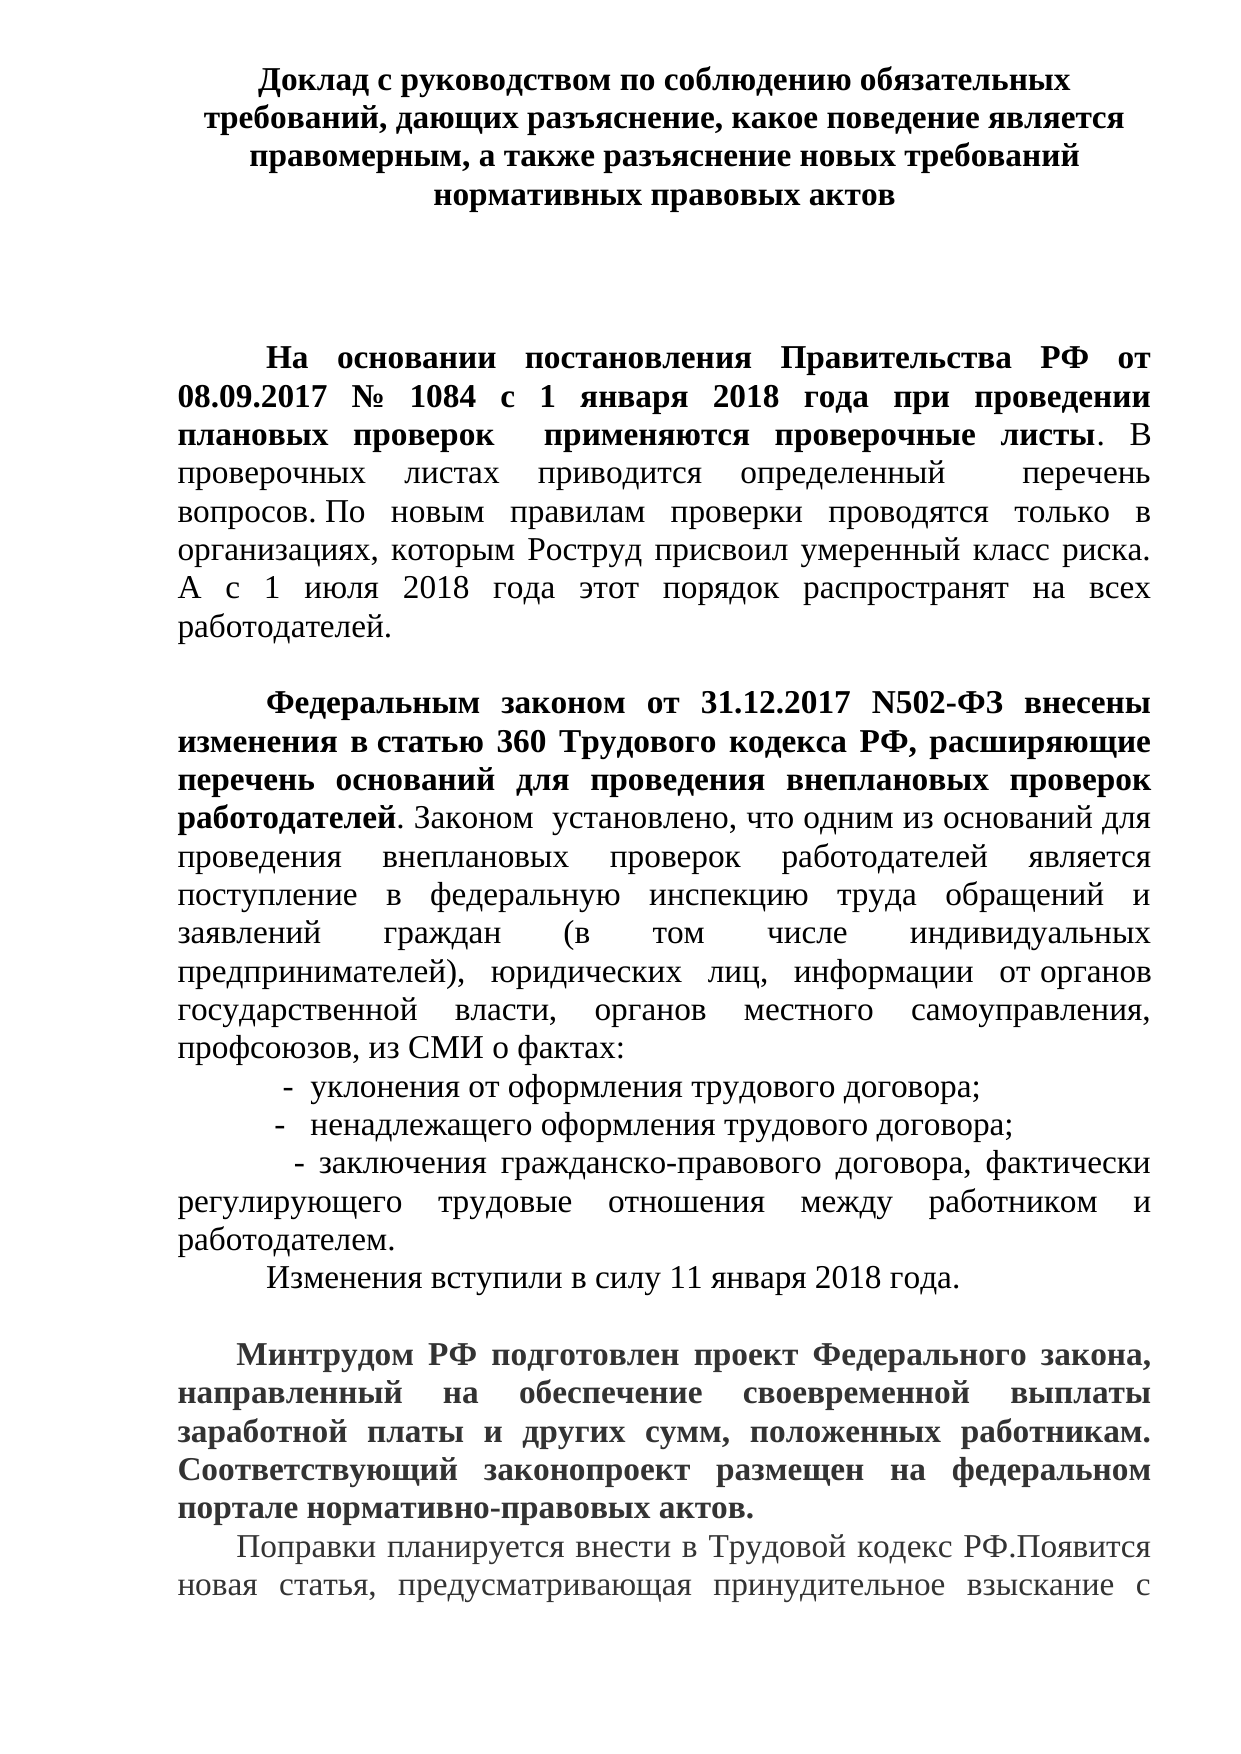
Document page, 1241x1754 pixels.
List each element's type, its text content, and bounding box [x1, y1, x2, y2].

text - заключения гражданско-правового договора, фактически регулирующего трудовые отношения между работником и работодателем. [177, 1143, 1152, 1258]
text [177, 1526, 1152, 1603]
text Доклад с руководством по соблюдению обязательных требований, дающих разъяснение, какое поведение является правомерным, а также разъяснение новых требований нормативных правовых актов [177, 59, 1152, 212]
text - уклонения от оформления трудового договора; [177, 1066, 1152, 1104]
text Минтрудом РФ подготовлен проект Федерального закона, направленный на обеспечение своевременной выплаты заработной платы и других сумм, положенных работникам. Соответствующий законопроект размещен на федеральном портале нормативно-правовых актов. [177, 1334, 1152, 1526]
text На основании постановления Правительства РФ от 08.09.2017 № 1084 с 1 января 2018 года при проведении плановых проверок применяются проверочные листы. В проверочных листах приводится определенный перечень вопросов. По новым правилам проверки проводятся только в организациях, которым Роструд присвоил умеренный класс риска. А с 1 июля 2018 года этот порядок распространят на всех работодателей. [177, 338, 1152, 644]
text Федеральным законом от 31.12.2017 N502-ФЗ внесены изменения в статью 360 Трудового кодекса РФ, расширяющие перечень оснований для проведения внеплановых проверок работодателей. Законом установлено, что одним из оснований для проведения внеплановых проверок работодателей является поступление в федеральную инспекцию труда обращений и заявлений граждан (в том числе индивидуальных предпринимателей), юридических лиц, информации от органов государственной власти, органов местного самоуправления, профсоюзов, из СМИ о фактах: [177, 683, 1152, 1066]
text - ненадлежащего оформления трудового договора; [177, 1104, 1152, 1143]
text Изменения вступили в силу 11 января 2018 года. [177, 1258, 1152, 1296]
